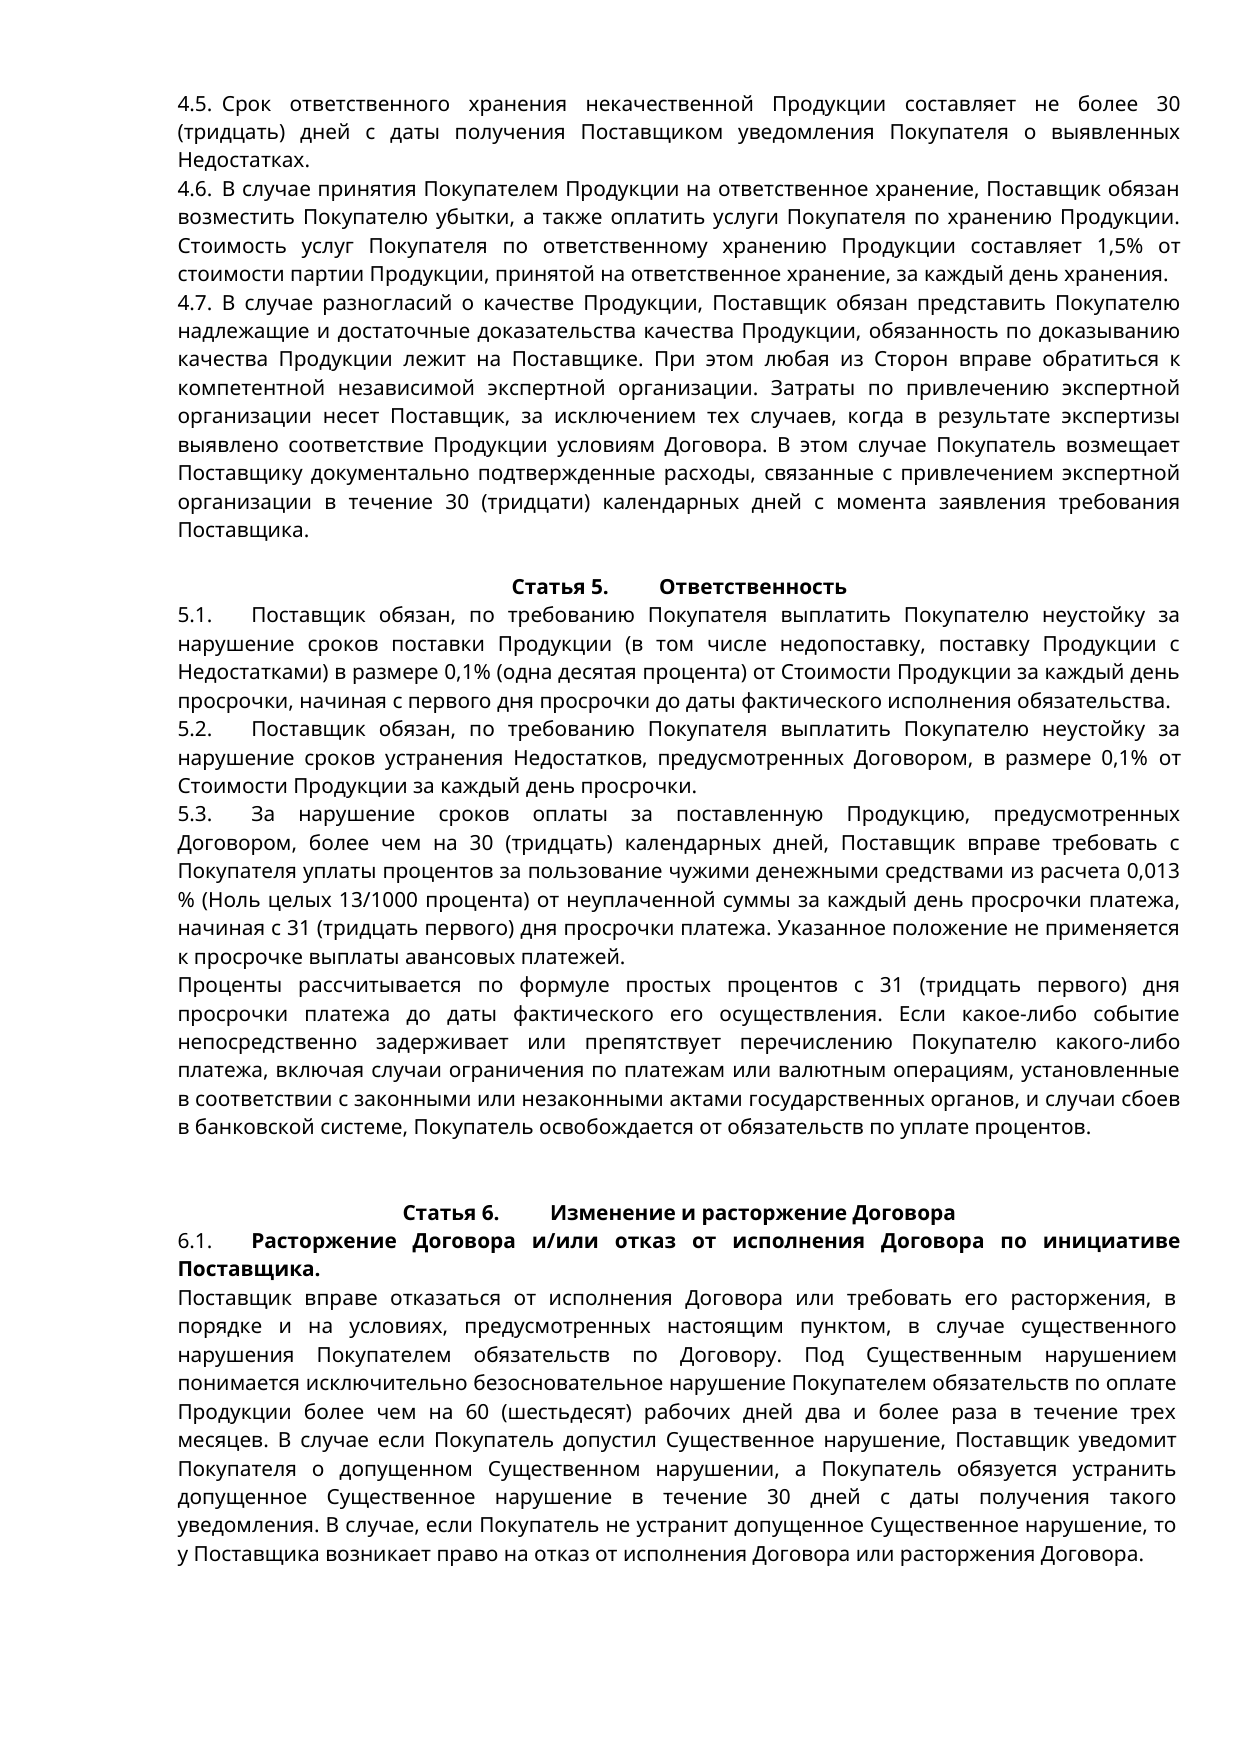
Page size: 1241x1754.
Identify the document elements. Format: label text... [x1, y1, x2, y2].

text Проценты рассчитывается по формуле простых процентов с 31 (тридцать первого) дня просрочки платежа до даты фактического его осуществления. Если какое-либо событие непосредственно задерживает или препятствует перечислению Покупателю какого-либо платежа, включая случаи ограничения по платежам или валютным операциям, установленные в соответствии с законными или незаконными актами государственных органов, и случаи сбоев в банковской системе, Покупатель освобождается от обязательств по уплате процентов. [177, 970, 1181, 1141]
list Ответственность [177, 572, 1181, 601]
list За нарушение сроков оплаты за поставленную Продукцию, предусмотренных Договором, более чем на 30 (тридцать) календарных дней, Поставщик вправе требовать с Покупателя уплаты процентов за пользование чужими денежными средствами из расчета 0,013 % (Ноль целых 13/1000 процента) от неуплаченной суммы за каждый день просрочки платежа, начиная с 31 (тридцать первого) дня просрочки платежа. Указанное положение не применяется к просрочке выплаты авансовых платежей. [177, 799, 1181, 970]
list В случае принятия Покупателем Продукции на ответственное хранение, Поставщик обязан возместить Покупателю убытки, а также оплатить услуги Покупателя по хранению Продукции. Стоимость услуг Покупателя по ответственному хранению Продукции составляет 1,5% от стоимости партии Продукции, принятой на ответственное хранение, за каждый день хранения. [177, 174, 1181, 288]
text Поставщик вправе отказаться от исполнения Договора или требовать его расторжения, в порядке и на условиях, предусмотренных настоящим пунктом, в случае существенного нарушения Покупателем обязательств по Договору. Под Существенным нарушением понимается исключительно безосновательное нарушение Покупателем обязательств по оплате Продукции более чем на 60 (шестьдесят) рабочих дней два и более раза в течение трех месяцев. В случае если Покупатель допустил Существенное нарушение, Поставщик уведомит Покупателя о допущенном Существенном нарушении, а Покупатель обязуется устранить допущенное Существенное нарушение в течение 30 дней с даты получения такого уведомления. В случае, если Покупатель не устранит допущенное Существенное нарушение, то у Поставщика возникает право на отказ от исполнения Договора или расторжения Договора. [177, 1283, 1178, 1567]
list Поставщик обязан, по требованию Покупателя выплатить Покупателю неустойку за нарушение сроков устранения Недостатков, предусмотренных Договором, в размере 0,1% от Стоимости Продукции за каждый день просрочки. [177, 714, 1181, 799]
list Срок ответственного хранения некачественной Продукции составляет не более 30 (тридцать) дней с даты получения Поставщиком уведомления Покупателя о выявленных Недостатках. [177, 89, 1181, 174]
list Поставщик обязан, по требованию Покупателя выплатить Покупателю неустойку за нарушение сроков поставки Продукции (в том числе недопоставку, поставку Продукции с Недостатками) в размере 0,1% (одна десятая процента) от Стоимости Продукции за каждый день просрочки, начиная с первого дня просрочки до даты фактического исполнения обязательства. [177, 601, 1181, 714]
list В случае разногласий о качестве Продукции, Поставщик обязан представить Покупателю надлежащие и достаточные доказательства качества Продукции, обязанность по доказыванию качества Продукции лежит на Поставщике. При этом любая из Сторон вправе обратиться к компетентной независимой экспертной организации. Затраты по привлечению экспертной организации несет Поставщик, за исключением тех случаев, когда в результате экспертизы выявлено соответствие Продукции условиям Договора. В этом случае Покупатель возмещает Поставщику документально подтвержденные расходы, связанные с привлечением экспертной организации в течение 30 (тридцати) календарных дней с момента заявления требования Поставщика. [177, 288, 1181, 544]
list Изменение и расторжение Договора [177, 1198, 1181, 1226]
list Расторжение Договора и/или отказ от исполнения Договора по инициативе Поставщика. [177, 1226, 1181, 1283]
